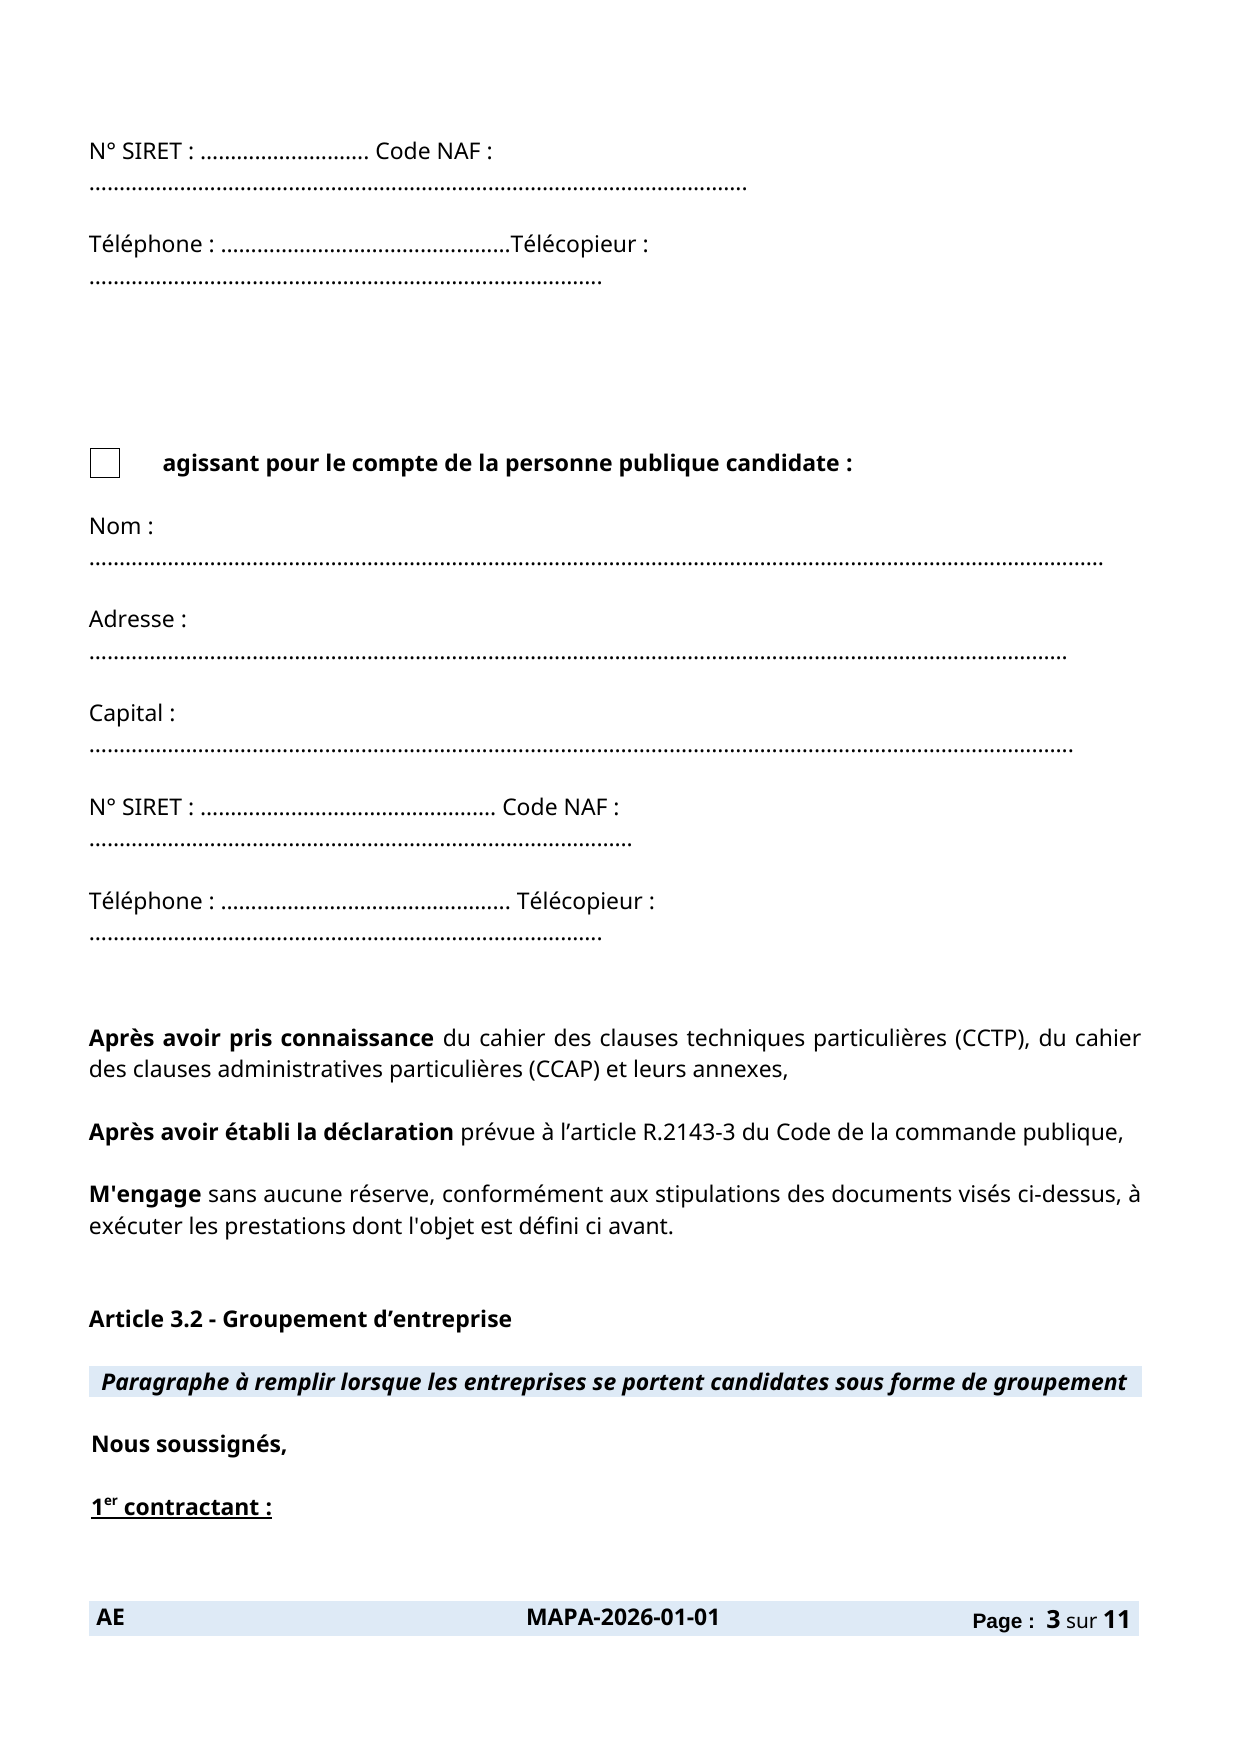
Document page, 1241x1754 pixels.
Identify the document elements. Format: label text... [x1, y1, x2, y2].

text Paragraphe à remplir lorsque les entreprises se portent candidates sous forme de groupement [89, 1366, 1142, 1397]
text Après avoir établi la déclaration prévue à l’article R.2143-3 du Code de la commande publique, [89, 1116, 1142, 1147]
text N° SIRET : …………………………………………. Code NAF : ……………………………………………………………………………… [89, 791, 1142, 853]
text Téléphone : …………………………………………Télécopieur : …………………………………………………………………………. [89, 228, 1142, 291]
text Capital : ………………………………………………………………………………………………………………………………………………. [89, 697, 1142, 759]
text Adresse : ……………………………………………………………………………………………………………………………………………… [89, 603, 1142, 666]
text Article 3.2 - Groupement d’entreprise [89, 1303, 1142, 1334]
text Après avoir pris connaissance du cahier des clauses techniques particulières (CCTP), du cahier des clauses administratives particulières (CCAP) et leurs annexes, [89, 1022, 1142, 1084]
text N° SIRET : ………………………. Code NAF : ………………………………………………………………………………………………. [89, 134, 1142, 197]
text Nom : …………………………………………………………………………………………………………………………………………………… [89, 509, 1142, 572]
text Téléphone : ………………………………………... Télécopieur : …………………………………………………………………………. [89, 884, 1142, 947]
text M'engage sans aucune réserve, conformément aux stipulations des documents visés ci-dessus, à exécuter les prestations dont l'objet est défini ci avant. [89, 1178, 1142, 1241]
text Nous soussignés, [91, 1428, 1142, 1459]
text 1er contractant : [91, 1491, 1142, 1522]
text agissant pour le compte de la personne publique candidate : [89, 447, 1142, 478]
